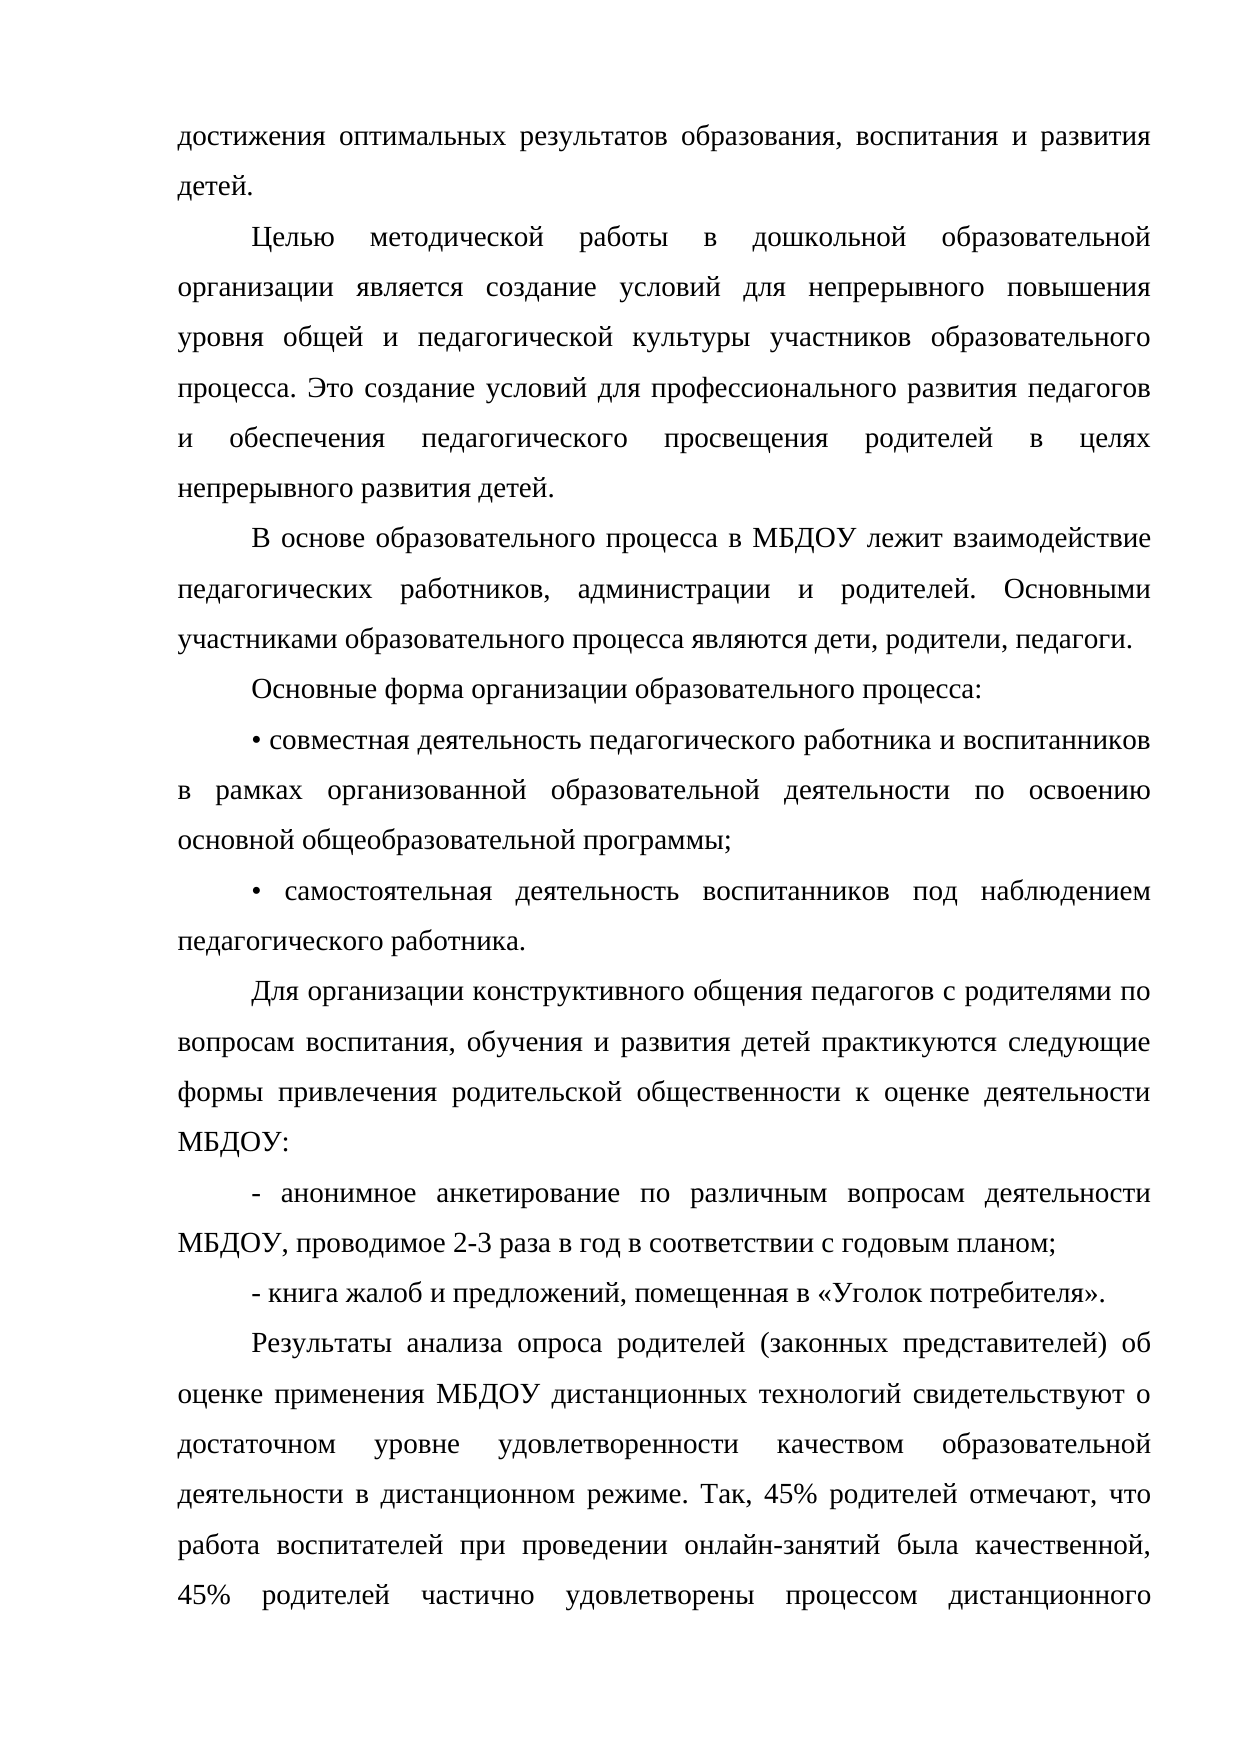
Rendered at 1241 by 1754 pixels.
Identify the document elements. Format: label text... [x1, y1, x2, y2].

text В основе образовательного процесса в МБДОУ лежит взаимодействие педагогических работников, администрации и родителей. Основными участниками образовательного процесса являются дети, родители, педагоги. [177, 521, 1152, 655]
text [177, 1326, 1152, 1611]
text Основные форма организации образовательного процесса: [177, 672, 1152, 705]
text - анонимное анкетирование по различным вопросам деятельности МБДОУ, проводимое 2-3 раза в год в соответствии с годовым планом; [177, 1175, 1152, 1258]
text • совместная деятельность педагогического работника и воспитанников в рамках организованной образовательной деятельности по освоению основной общеобразовательной программы; [177, 722, 1152, 856]
text Целью методической работы в дошкольной образовательной организации является создание условий для непрерывного повышения уровня общей и педагогической культуры участников образовательного процесса. Это создание условий для профессионального развития педагогов и обеспечения педагогического просвещения родителей в целях непрерывного развития детей. [177, 219, 1152, 504]
text - книга жалоб и предложений, помещенная в «Уголок потребителя». [177, 1275, 1152, 1309]
text Для организации конструктивного общения педагогов с родителями по вопросам воспитания, обучения и развития детей практикуются следующие формы привлечения родительской общественности к оценке деятельности МБДОУ: [177, 973, 1152, 1158]
text • самостоятельная деятельность воспитанников под наблюдением педагогического работника. [177, 873, 1152, 957]
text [177, 118, 1152, 202]
